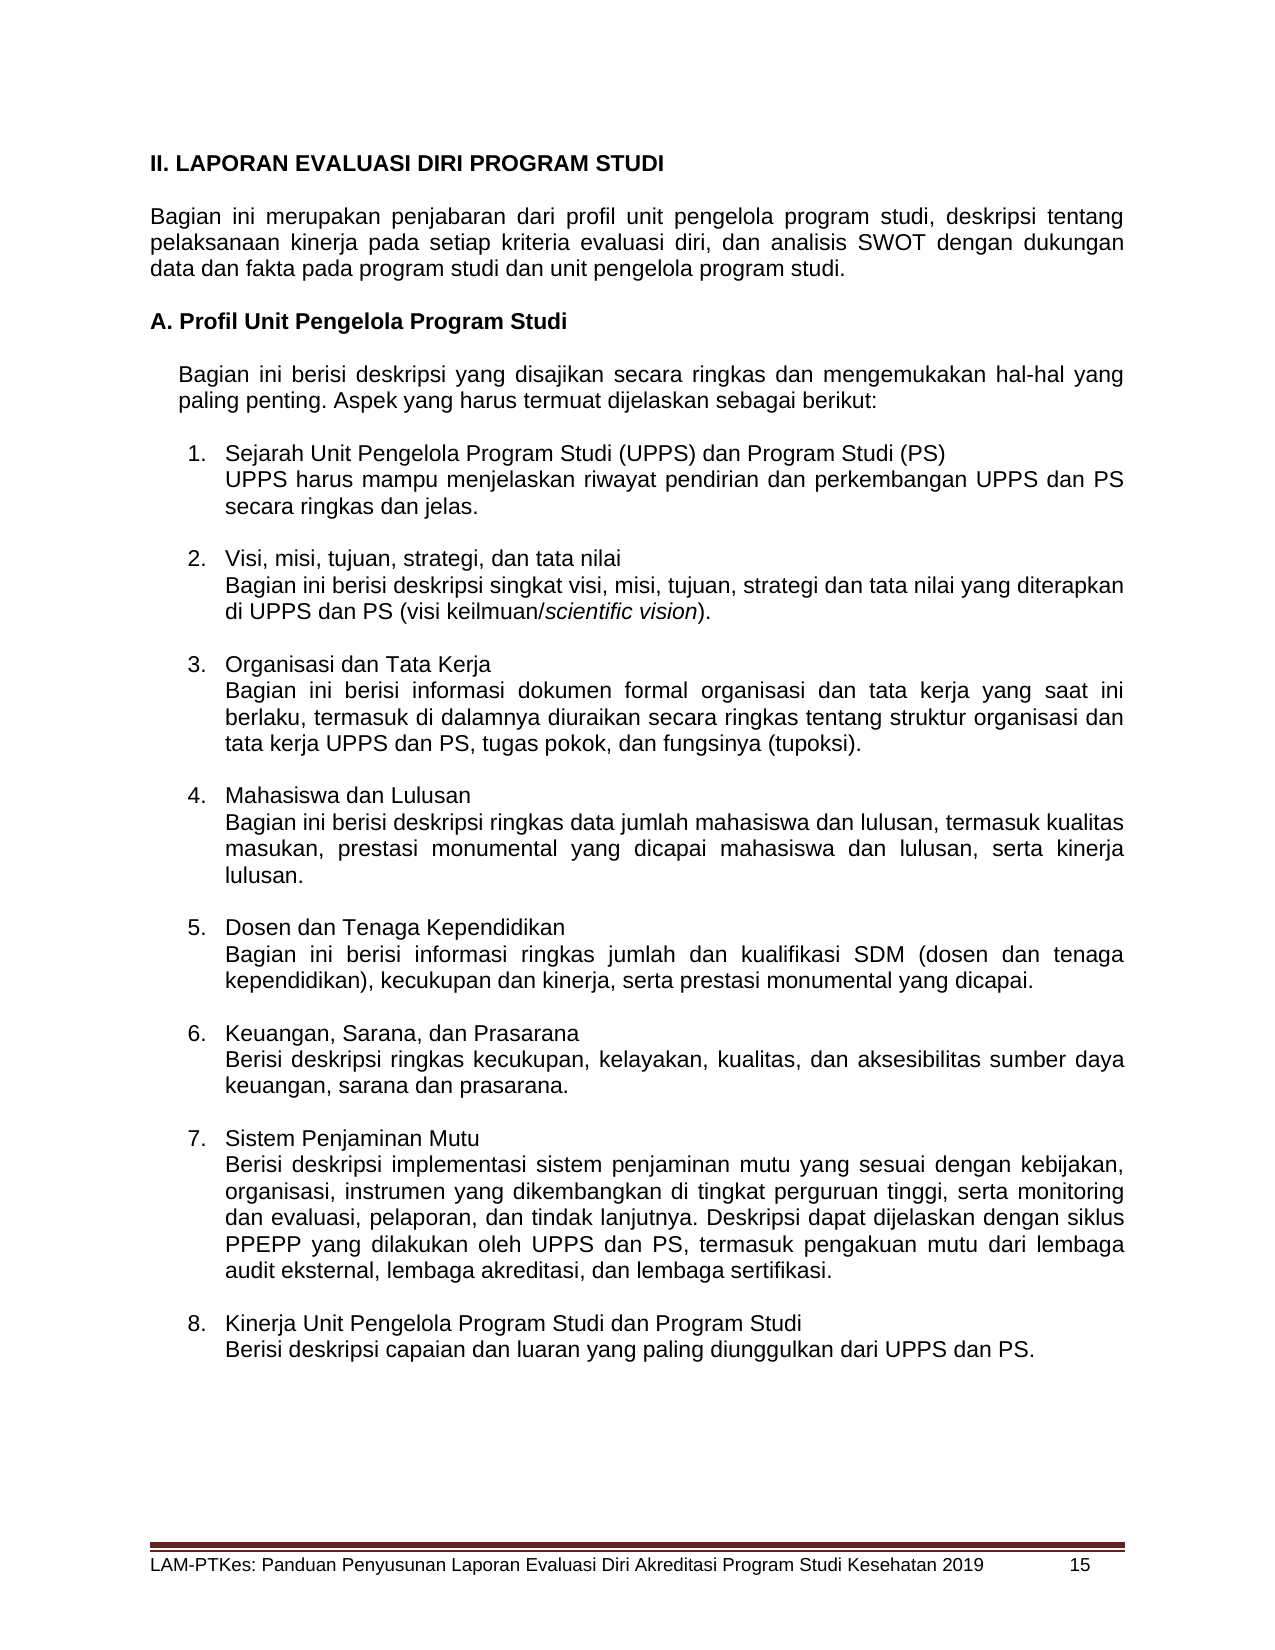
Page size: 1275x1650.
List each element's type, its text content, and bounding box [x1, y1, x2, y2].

list Sejarah Unit Pengelola Program Studi (UPPS) dan Program Studi (PS) [187, 440, 1125, 466]
list Keuangan, Sarana, dan Prasarana [187, 1020, 1125, 1046]
text Bagian ini berisi deskripsi ringkas data jumlah mahasiswa dan lulusan, termasuk kualitas masukan, prestasi monumental yang dicapai mahasiswa dan lulusan, serta kinerja lulusan. [225, 809, 1125, 888]
list Visi, misi, tujuan, strategi, dan tata nilai [187, 545, 1125, 572]
list Mahasiswa dan Lulusan [187, 782, 1125, 809]
text Berisi deskripsi capaian dan luaran yang paling diunggulkan dari UPPS dan PS. [225, 1336, 1125, 1362]
list Dosen dan Tenaga Kependidikan [187, 914, 1125, 941]
text Bagian ini berisi informasi ringkas jumlah dan kualifikasi SDM (dosen dan tenaga kependidikan), kecukupan dan kinerja, serta prestasi monumental yang dicapai. [225, 941, 1125, 993]
text Berisi deskripsi ringkas kecukupan, kelayakan, kualitas, dan aksesibilitas sumber daya keuangan, sarana dan prasarana. [225, 1046, 1125, 1099]
text Bagian ini berisi deskripsi singkat visi, misi, tujuan, strategi dan tata nilai yang diterapkan di UPPS dan PS (visi keilmuan/scientific vision). [225, 572, 1125, 624]
list Kinerja Unit Pengelola Program Studi dan Program Studi [187, 1309, 1125, 1336]
subtitle A. Profil Unit Pengelola Program Studi [150, 308, 1125, 334]
text Berisi deskripsi implementasi sistem penjaminan mutu yang sesuai dengan kebijakan, organisasi, instrumen yang dikembangkan di tingkat perguruan tinggi, serta monitoring dan evaluasi, pelaporan, dan tindak lanjutnya. Deskripsi dapat dijelaskan dengan siklus PPEPP yang dilakukan oleh UPPS dan PS, termasuk pengakuan mutu dari lembaga audit eksternal, lembaga akreditasi, dan lembaga sertifikasi. [225, 1151, 1125, 1283]
text Bagian ini berisi informasi dokumen formal organisasi dan tata kerja yang saat ini berlaku, termasuk di dalamnya diuraikan secara ringkas tentang struktur organisasi dan tata kerja UPPS dan PS, tugas pokok, dan fungsinya (tupoksi). [225, 677, 1125, 756]
text Bagian ini merupakan penjabaran dari profil unit pengelola program studi, deskripsi tentang pelaksanaan kinerja pada setiap kriteria evaluasi diri, dan analisis SWOT dengan dukungan data dan fakta pada program studi dan unit pengelola program studi. [150, 203, 1125, 282]
subtitle II. LAPORAN EVALUASI DIRI PROGRAM STUDI [150, 150, 1125, 176]
text UPPS harus mampu menjelaskan riwayat pendirian dan perkembangan UPPS dan PS secara ringkas dan jelas. [225, 466, 1125, 519]
list Organisasi dan Tata Kerja [187, 651, 1125, 677]
list Sistem Penjaminan Mutu [187, 1125, 1125, 1151]
text Bagian ini berisi deskripsi yang disajikan secara ringkas dan mengemukakan hal-hal yang paling penting. Aspek yang harus termuat dijelaskan sebagai berikut: [178, 361, 1125, 413]
